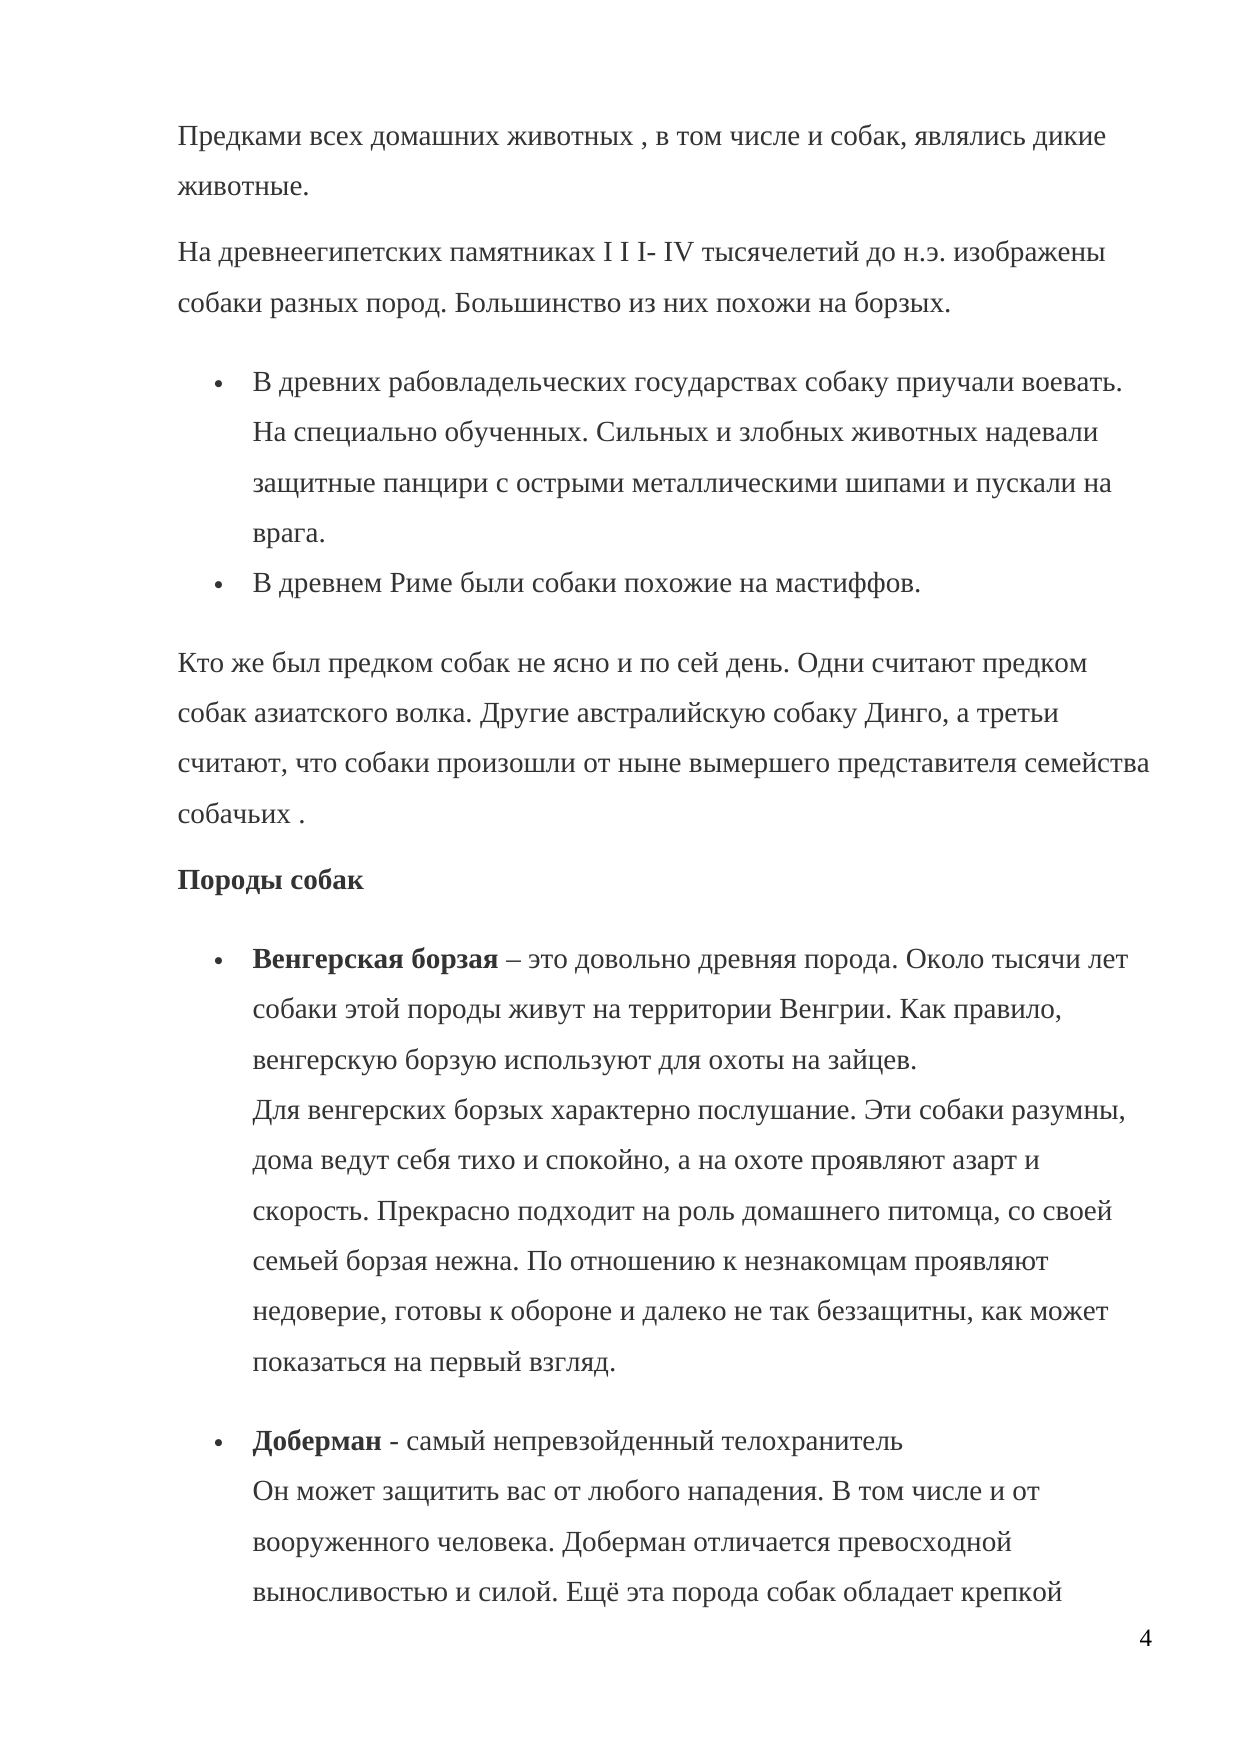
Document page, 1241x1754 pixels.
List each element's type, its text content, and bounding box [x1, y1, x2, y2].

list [215, 1423, 1152, 1608]
text Породы собак [177, 862, 1152, 895]
list В древних рабовладельческих государствах собаку приучали воевать. На специально обученных. Сильных и злобных животных надевали защитные панцири с острыми металлическими шипами и пускали на врага. [215, 364, 1152, 549]
text Предками всех домашних животных , в том числе и собак, являлись дикие животные. [177, 118, 1152, 202]
text Кто же был предком собак не ясно и по сей день. Одни считают предком собак азиатского волка. Другие австралийскую собаку Динго, а третьи считают, что собаки произошли от ныне вымершего представителя семейства собачьих . [177, 645, 1152, 829]
list В древнем Риме были собаки похожие на мастиффов. [215, 565, 1152, 599]
list Венгерская борзая – это довольно древняя порода. Около тысячи лет собаки этой породы живут на территории Венгрии. Как правило, венгерскую борзую используют для охоты на зайцев. Для венгерских борзых характерно послушание. Эти собаки разумны, дома ведут себя тихо и спокойно, а на охоте проявляют азарт и скорость. Прекрасно подходит на роль домашнего питомца, со своей семьей борзая нежна. По отношению к незнакомцам проявляют недоверие, готовы к обороне и далеко не так беззащитны, как может показаться на первый взгляд. [215, 941, 1152, 1377]
text На древнеегипетских памятниках І І І- ІV тысячелетий до н.э. изображены собаки разных пород. Большинство из них похожи на борзых. [177, 234, 1152, 318]
